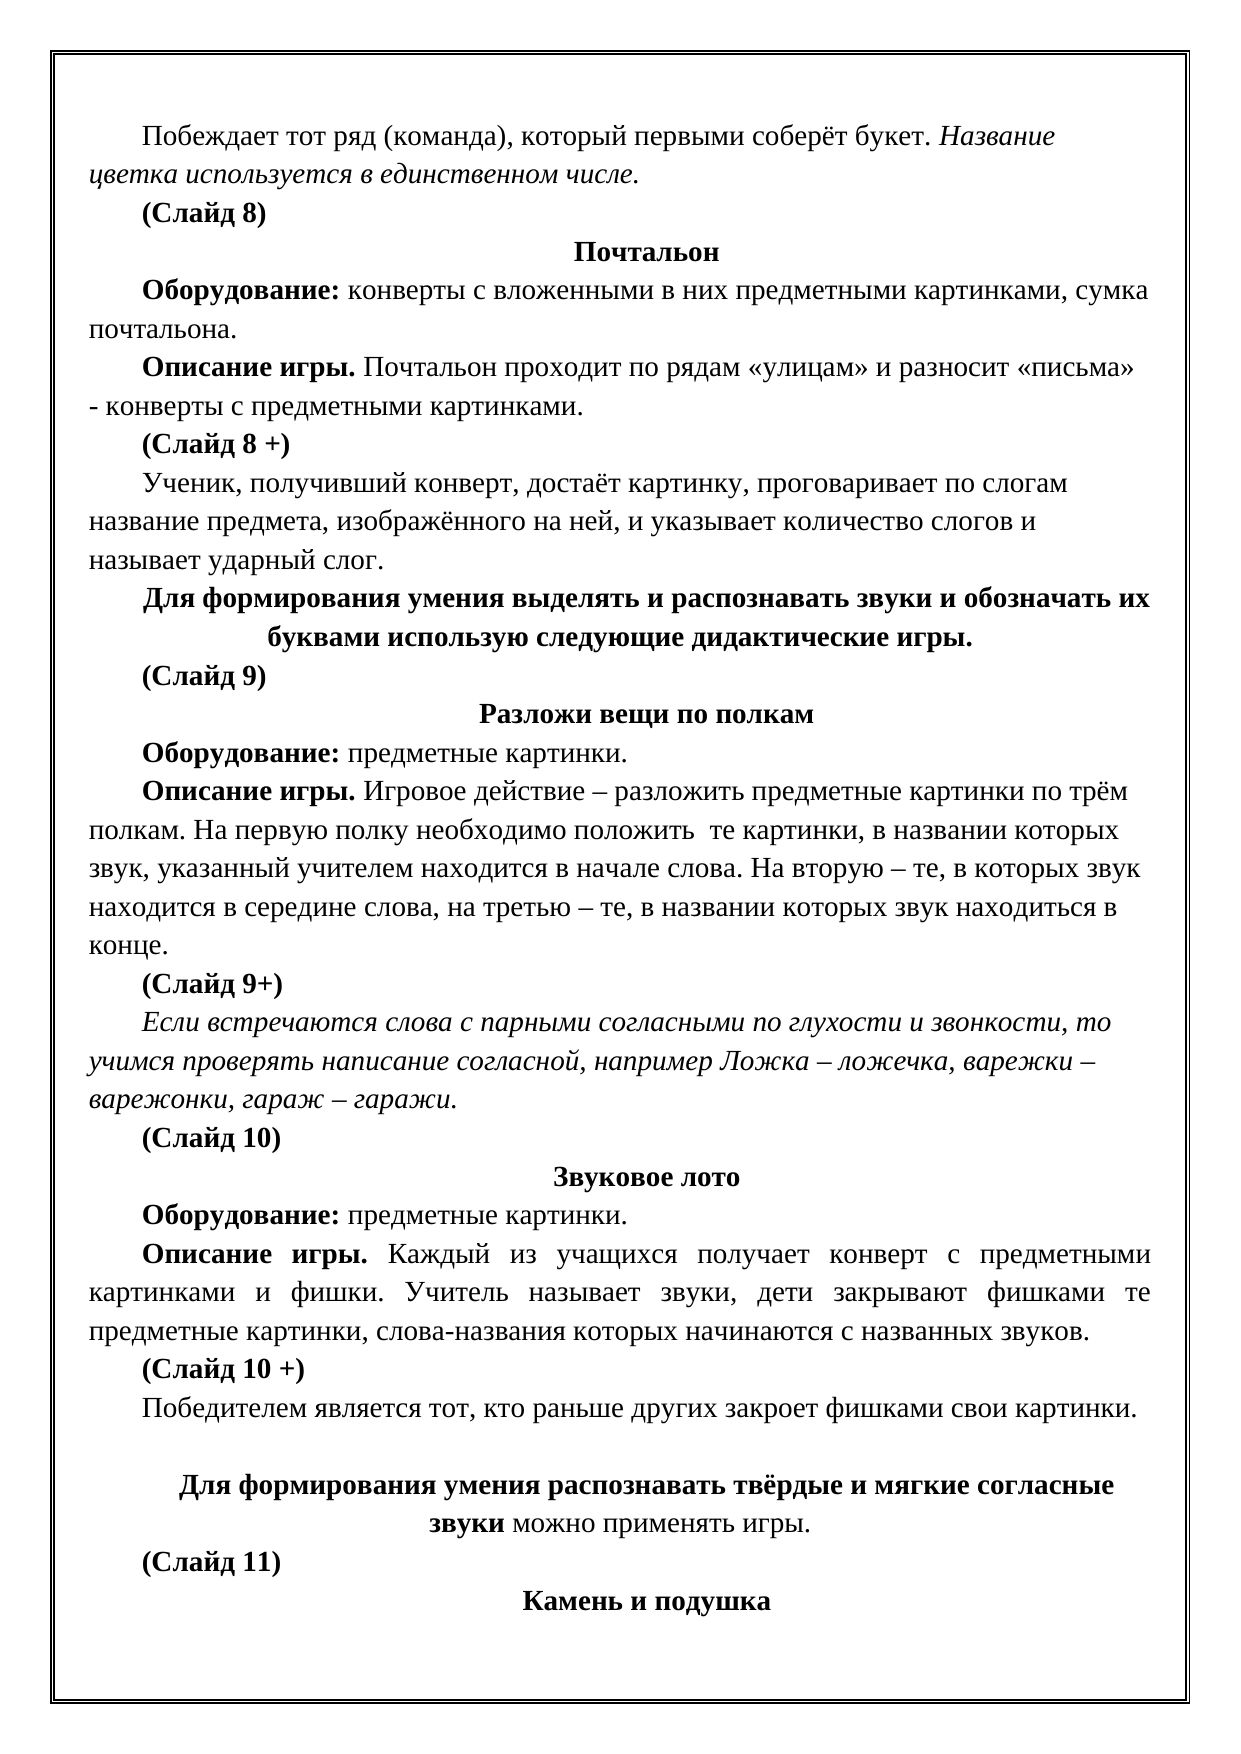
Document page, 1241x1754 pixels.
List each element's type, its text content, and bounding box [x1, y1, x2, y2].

text Разложи вещи по полкам [88, 696, 1152, 730]
text Описание игры. Почтальон проходит по рядам «улицам» и разносит «письма» - конверты с предметными картинками. [88, 349, 1152, 421]
text Если встречаются слова с парными согласными по глухости и звонкости, то учимся проверять написание согласной, например Ложка – ложечка, варежки – варежонки, гараж – гаражи. [88, 1004, 1152, 1115]
text Камень и подушка [88, 1583, 1152, 1616]
text Оборудование: предметные картинки. [88, 735, 1152, 768]
text Звуковое лото [88, 1159, 1152, 1192]
text (Слайд 9) [88, 658, 1152, 691]
text Описание игры. Игровое действие – разложить предметные картинки по трём полкам. На первую полку необходимо положить те картинки, в названии которых звук, указанный учителем находится в начале слова. На вторую – те, в которых звук находится в середине слова, на третью – те, в названии которых звук находиться в конце. [88, 773, 1152, 961]
text Оборудование: предметные картинки. [88, 1197, 1152, 1231]
text (Слайд 9+) [88, 966, 1152, 999]
text Побеждает тот ряд (команда), который первыми соберёт букет. Название цветка используется в единственном числе. [88, 118, 1152, 190]
text Для формирования умения выделять и распознавать звуки и обозначать их буквами использую следующие дидактические игры. [88, 581, 1152, 653]
text Победителем является тот, кто раньше других закроет фишками свои картинки. [88, 1390, 1152, 1423]
text Для формирования умения распознавать твёрдые и мягкие согласные звуки можно применять игры. [88, 1467, 1152, 1539]
text Ученик, получивший конверт, достаёт картинку, проговаривает по слогам название предмета, изображённого на ней, и указывает количество слогов и называет ударный слог. [88, 465, 1152, 576]
text Описание игры. Каждый из учащихся получает конверт с предметными картинками и фишки. Учитель называет звуки, дети закрывают фишками те предметные картинки, слова-названия которых начинаются с названных звуков. [88, 1236, 1152, 1346]
text (Слайд 10 +) [88, 1351, 1152, 1385]
text Оборудование: конверты с вложенными в них предметными картинками, сумка почтальона. [88, 272, 1152, 344]
text (Слайд 10) [88, 1120, 1152, 1154]
text (Слайд 11) [88, 1544, 1152, 1578]
text Почтальон [88, 234, 1152, 267]
text (Слайд 8 +) [88, 426, 1152, 460]
text (Слайд 8) [88, 195, 1152, 229]
